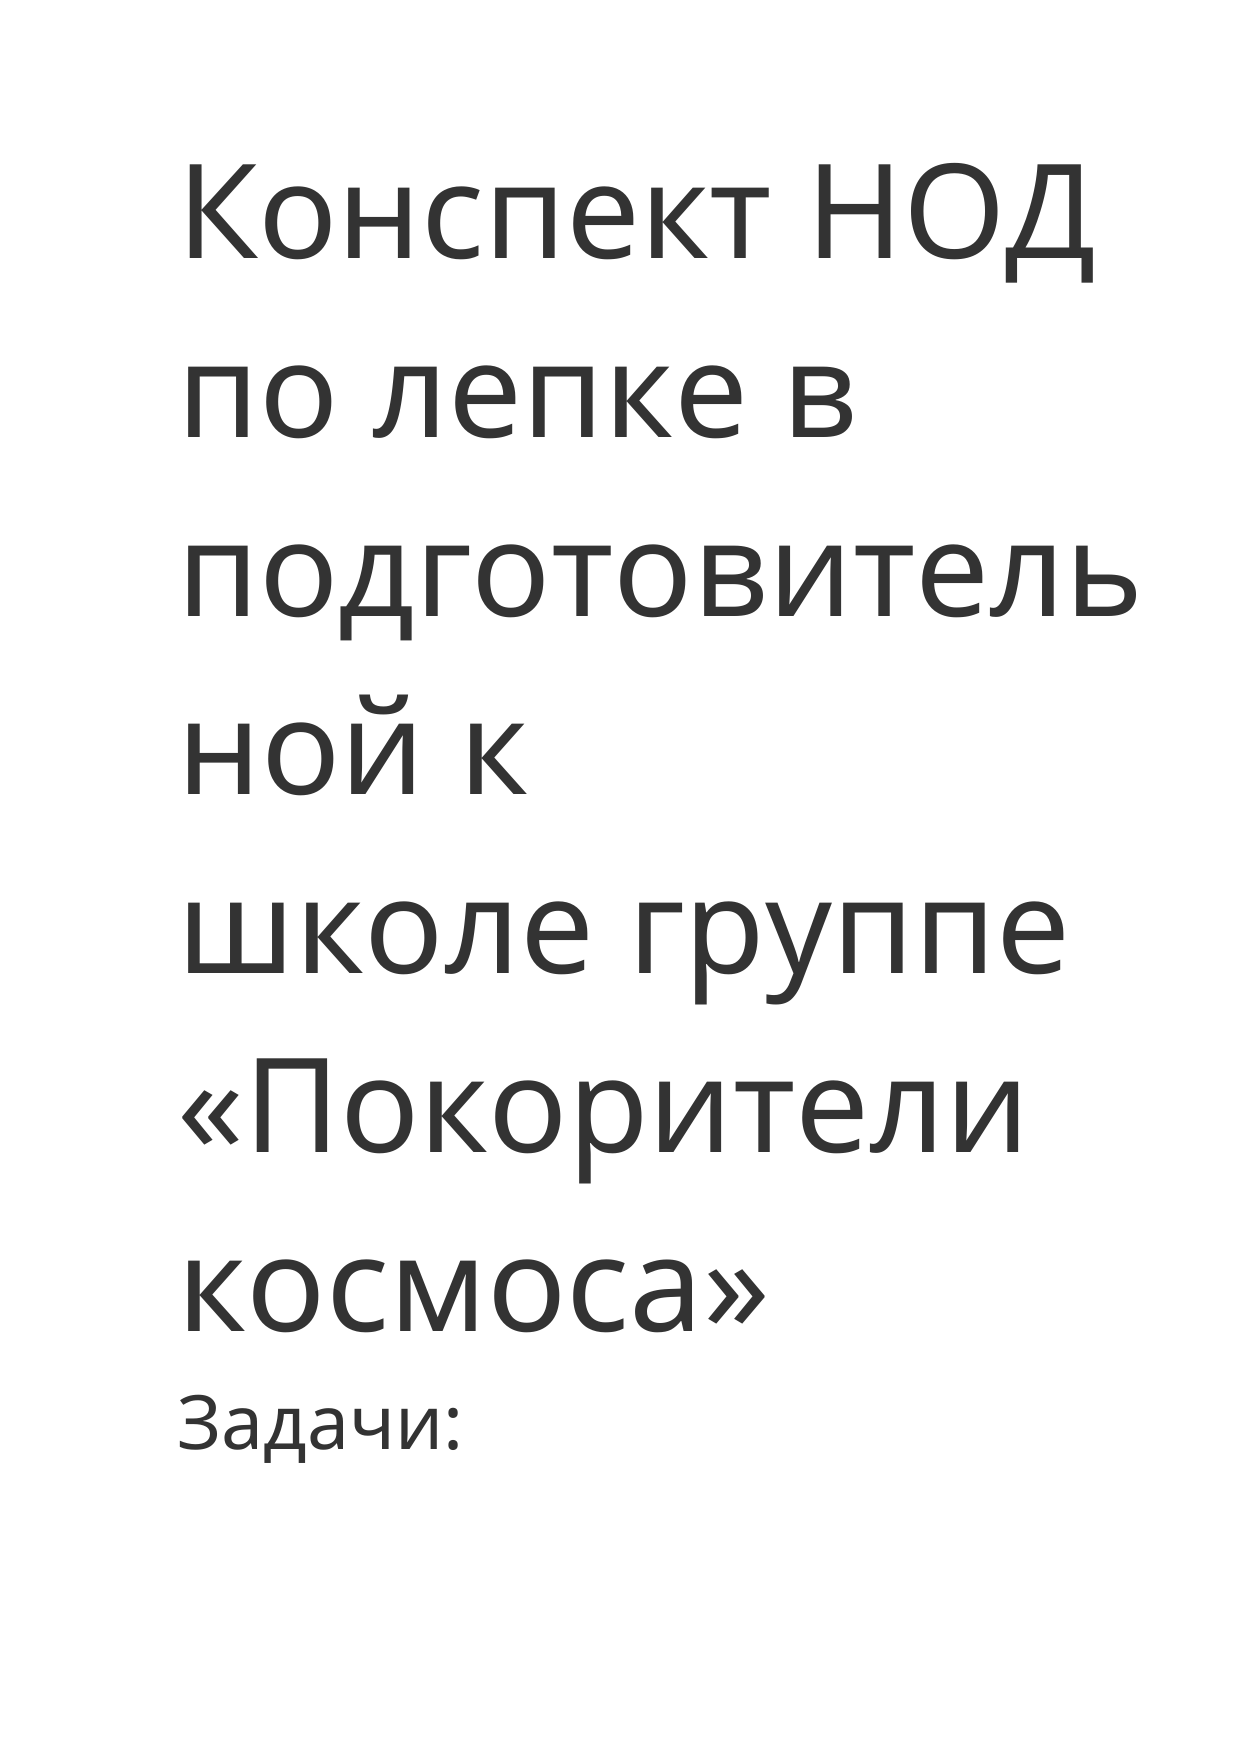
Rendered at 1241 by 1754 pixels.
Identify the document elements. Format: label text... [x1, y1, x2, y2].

text школе группе «Покорители космоса» [177, 833, 1152, 1369]
text Задачи: [177, 1369, 1152, 1472]
text Конспект НОД по лепке в подготовительной к [177, 118, 1152, 833]
